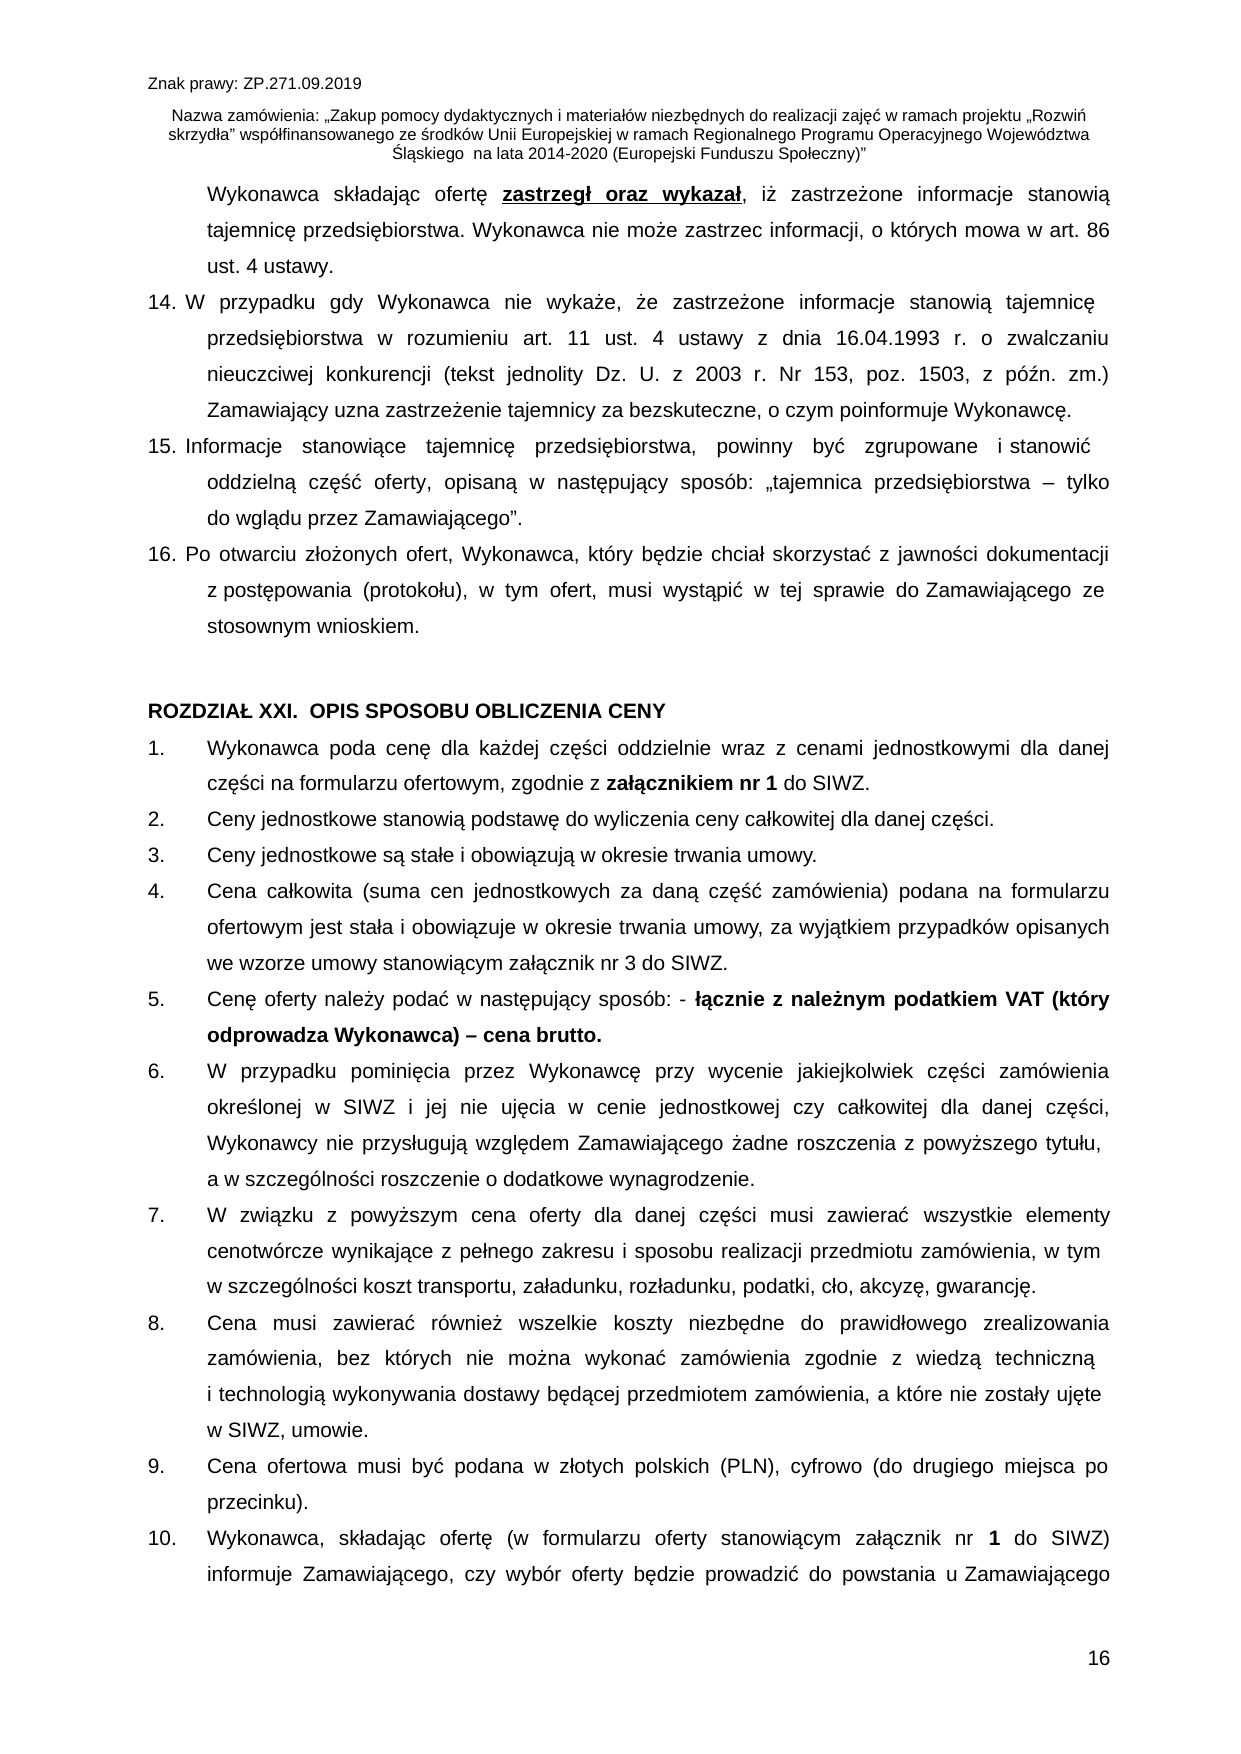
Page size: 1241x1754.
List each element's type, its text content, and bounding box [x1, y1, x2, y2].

text ROZDZIAŁ XXI. OPIS SPOSOBU OBLICZENIA CENY [148, 699, 1110, 723]
list Informacje stanowiące tajemnicę przedsiębiorstwa, powinny być zgrupowane i stanowić oddzielną część oferty, opisaną w następujący sposób: „tajemnica przedsiębiorstwa – tylko do wglądu przez Zamawiającego”. [148, 434, 1110, 529]
list W przypadku pominięcia przez Wykonawcę przy wycenie jakiejkolwiek części zamówienia określonej w SIWZ i jej nie ujęcia w cenie jednostkowej czy całkowitej dla danej części, Wykonawcy nie przysługują względem Zamawiającego żadne roszczenia z powyższego tytułu, a w szczególności roszczenie o dodatkowe wynagrodzenie. [148, 1059, 1110, 1191]
list Cena musi zawierać również wszelkie koszty niezbędne do prawidłowego zrealizowania zamówienia, bez których nie można wykonać zamówienia zgodnie z wiedzą techniczną i technologią wykonywania dostawy będącej przedmiotem zamówienia, a które nie zostały ujęte w SIWZ, umowie. [148, 1310, 1110, 1442]
list W przypadku gdy Wykonawca nie wykaże, że zastrzeżone informacje stanowią tajemnicę przedsiębiorstwa w rozumieniu art. 11 ust. 4 ustawy z dnia 16.04.1993 r. o zwalczaniu nieuczciwej konkurencji (tekst jednolity Dz. U. z 2003 r. Nr 153, poz. 1503, z późn. zm.) Zamawiający uzna zastrzeżenie tajemnicy za bezskuteczne, o czym poinformuje Wykonawcę. [148, 290, 1110, 422]
list Po otwarciu złożonych ofert, Wykonawca, który będzie chciał skorzystać z jawności dokumentacji z postępowania (protokołu), w tym ofert, musi wystąpić w tej sprawie do Zamawiającego ze stosownym wnioskiem. [148, 542, 1110, 637]
list Cenę oferty należy podać w następujący sposób: - łącznie z należnym podatkiem VAT (który odprowadza Wykonawca) – cena brutto. [148, 987, 1110, 1047]
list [148, 1526, 1110, 1586]
list Ceny jednostkowe stanowią podstawę do wyliczenia ceny całkowitej dla danej części. [148, 807, 1110, 831]
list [148, 182, 1110, 278]
list Cena ofertowa musi być podana w złotych polskich (PLN), cyfrowo (do drugiego miejsca po przecinku). [148, 1454, 1110, 1514]
list Wykonawca poda cenę dla każdej części oddzielnie wraz z cenami jednostkowymi dla danej części na formularzu ofertowym, zgodnie z załącznikiem nr 1 do SIWZ. [148, 735, 1110, 795]
list Cena całkowita (suma cen jednostkowych za daną część zamówienia) podana na formularzu ofertowym jest stała i obowiązuje w okresie trwania umowy, za wyjątkiem przypadków opisanych we wzorze umowy stanowiącym załącznik nr 3 do SIWZ. [148, 879, 1110, 975]
list W związku z powyższym cena oferty dla danej części musi zawierać wszystkie elementy cenotwórcze wynikające z pełnego zakresu i sposobu realizacji przedmiotu zamówienia, w tym w szczególności koszt transportu, załadunku, rozładunku, podatki, cło, akcyzę, gwarancję. [148, 1202, 1110, 1298]
list Ceny jednostkowe są stałe i obowiązują w okresie trwania umowy. [148, 843, 1110, 867]
